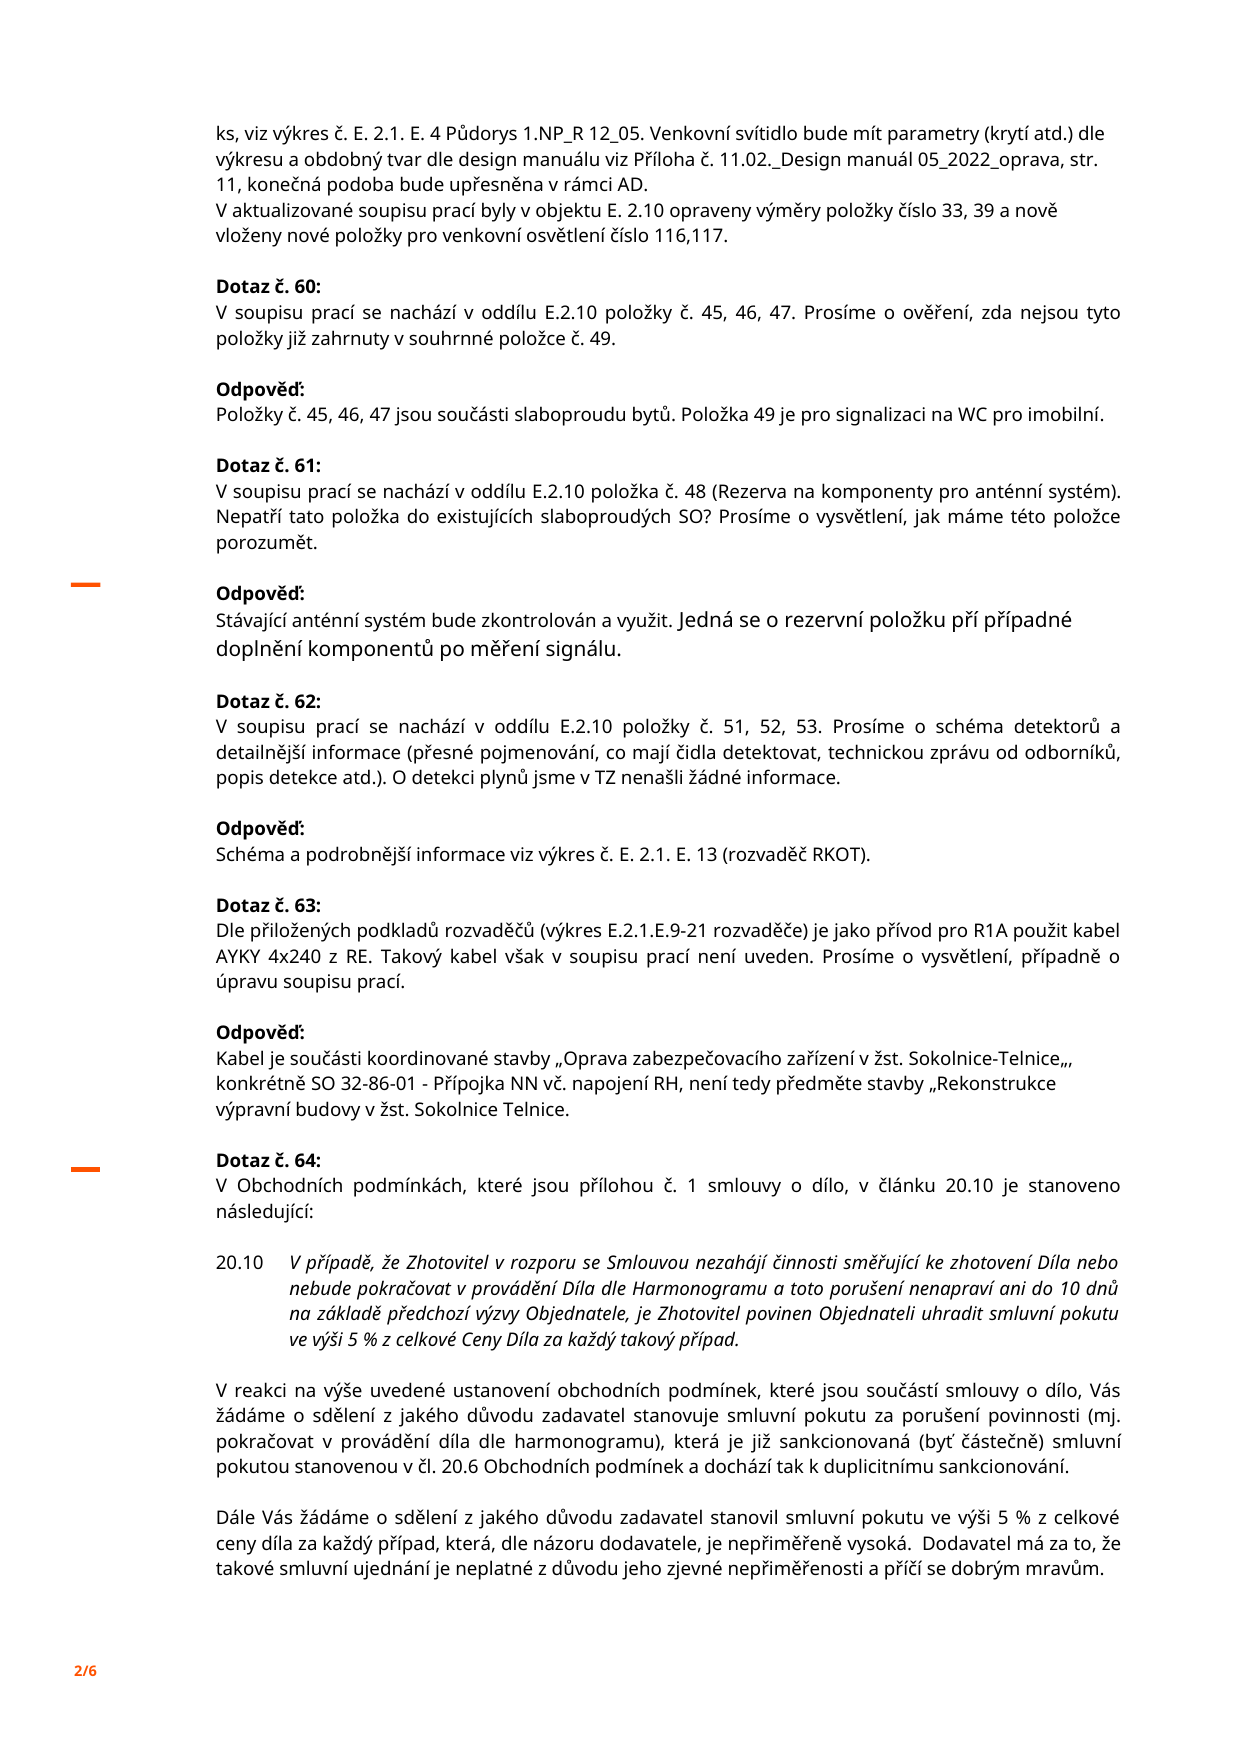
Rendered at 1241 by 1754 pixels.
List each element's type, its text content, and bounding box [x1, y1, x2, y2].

text Kabel je součásti koordinované stavby „Oprava zabezpečovacího zařízení v žst. Sokolnice-Telnice„, konkrétně SO 32-86-01 - Přípojka NN vč. napojení RH, není tedy předměte stavby „Rekonstrukce výpravní budovy v žst. Sokolnice Telnice. [216, 1045, 1122, 1122]
text Odpověď: [216, 1020, 1122, 1045]
text V soupisu prací se nachází v oddílu E.2.10 položka č. 48 (Rezerva na komponenty pro anténní systém). Nepatří tato položka do existujících slaboproudých SO? Prosíme o vysvětlení, jak máme této položce porozumět. [216, 478, 1122, 554]
text Dotaz č. 60: [216, 274, 1122, 299]
text Schéma a podrobnější informace viz výkres č. E. 2.1. E. 13 (rozvaděč RKOT). [216, 841, 1122, 867]
text Odpověď: [216, 580, 1122, 606]
text V Obchodních podmínkách, které jsou přílohou č. 1 smlouvy o dílo, v článku 20.10 je stanoveno následující: [216, 1173, 1122, 1224]
text V reakci na výše uvedené ustanovení obchodních podmínek, které jsou součástí smlouvy o dílo, Vás žádáme o sdělení z jakého důvodu zadavatel stanovuje smluvní pokutu za porušení povinnosti (mj. pokračovat v provádění díla dle harmonogramu), která je již sankcionovaná (byť částečně) smluvní pokutou stanovenou v čl. 20.6 Obchodních podmínek a dochází tak k duplicitnímu sankcionování. [216, 1377, 1122, 1479]
text Dle přiložených podkladů rozvaděčů (výkres E.2.1.E.9-21 rozvaděče) je jako přívod pro R1A použit kabel AYKY 4x240 z RE. Takový kabel však v soupisu prací není uveden. Prosíme o vysvětlení, případně o úpravu soupisu prací. [216, 918, 1122, 994]
text V soupisu prací se nachází v oddílu E.2.10 položky č. 51, 52, 53. Prosíme o schéma detektorů a detailnější informace (přesné pojmenování, co mají čidla detektovat, technickou zprávu od odborníků, popis detekce atd.). O detekci plynů jsme v TZ nenašli žádné informace. [216, 713, 1122, 790]
text Položky č. 45, 46, 47 jsou součásti slaboproudu bytů. Položka 49 je pro signalizaci na WC pro imobilní. [216, 401, 1122, 427]
text Odpověď: [216, 816, 1122, 841]
text 20.10 V případě, že Zhotovitel v rozporu se Smlouvou nezahájí činnosti směřující ke zhotovení Díla nebo nebude pokračovat v provádění Díla dle Harmonogramu a toto porušení nenapraví ani do 10 dnů na základě předchozí výzvy Objednatele, je Zhotovitel povinen Objednateli uhradit smluvní pokutu ve výši 5 % z celkové Ceny Díla za každý takový případ. [216, 1249, 1122, 1351]
text Dotaz č. 63: [216, 892, 1122, 918]
text Odpověď: [216, 376, 1122, 401]
text Dotaz č. 64: [216, 1147, 1122, 1173]
text Stávající anténní systém bude zkontrolován a využit. Jedná se o rezervní položku pří případné doplnění komponentů po měření signálu. [216, 606, 1122, 662]
text V soupisu prací se nachází v oddílu E.2.10 položky č. 45, 46, 47. Prosíme o ověření, zda nejsou tyto položky již zahrnuty v souhrnné položce č. 49. [216, 299, 1122, 350]
text Dotaz č. 61: [216, 452, 1122, 478]
text V aktualizované soupisu prací byly v objektu E. 2.10 opraveny výměry položky číslo 33, 39 a nově vloženy nové položky pro venkovní osvětlení číslo 116,117. [216, 197, 1122, 248]
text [216, 121, 1122, 197]
text Dále Vás žádáme o sdělení z jakého důvodu zadavatel stanovil smluvní pokutu ve výši 5 % z celkové ceny díla za každý případ, která, dle názoru dodavatele, je nepřiměřeně vysoká. Dodavatel má za to, že takové smluvní ujednání je neplatné z důvodu jeho zjevné nepřiměřenosti a příčí se dobrým mravům. [216, 1504, 1122, 1581]
text Dotaz č. 62: [216, 688, 1122, 713]
